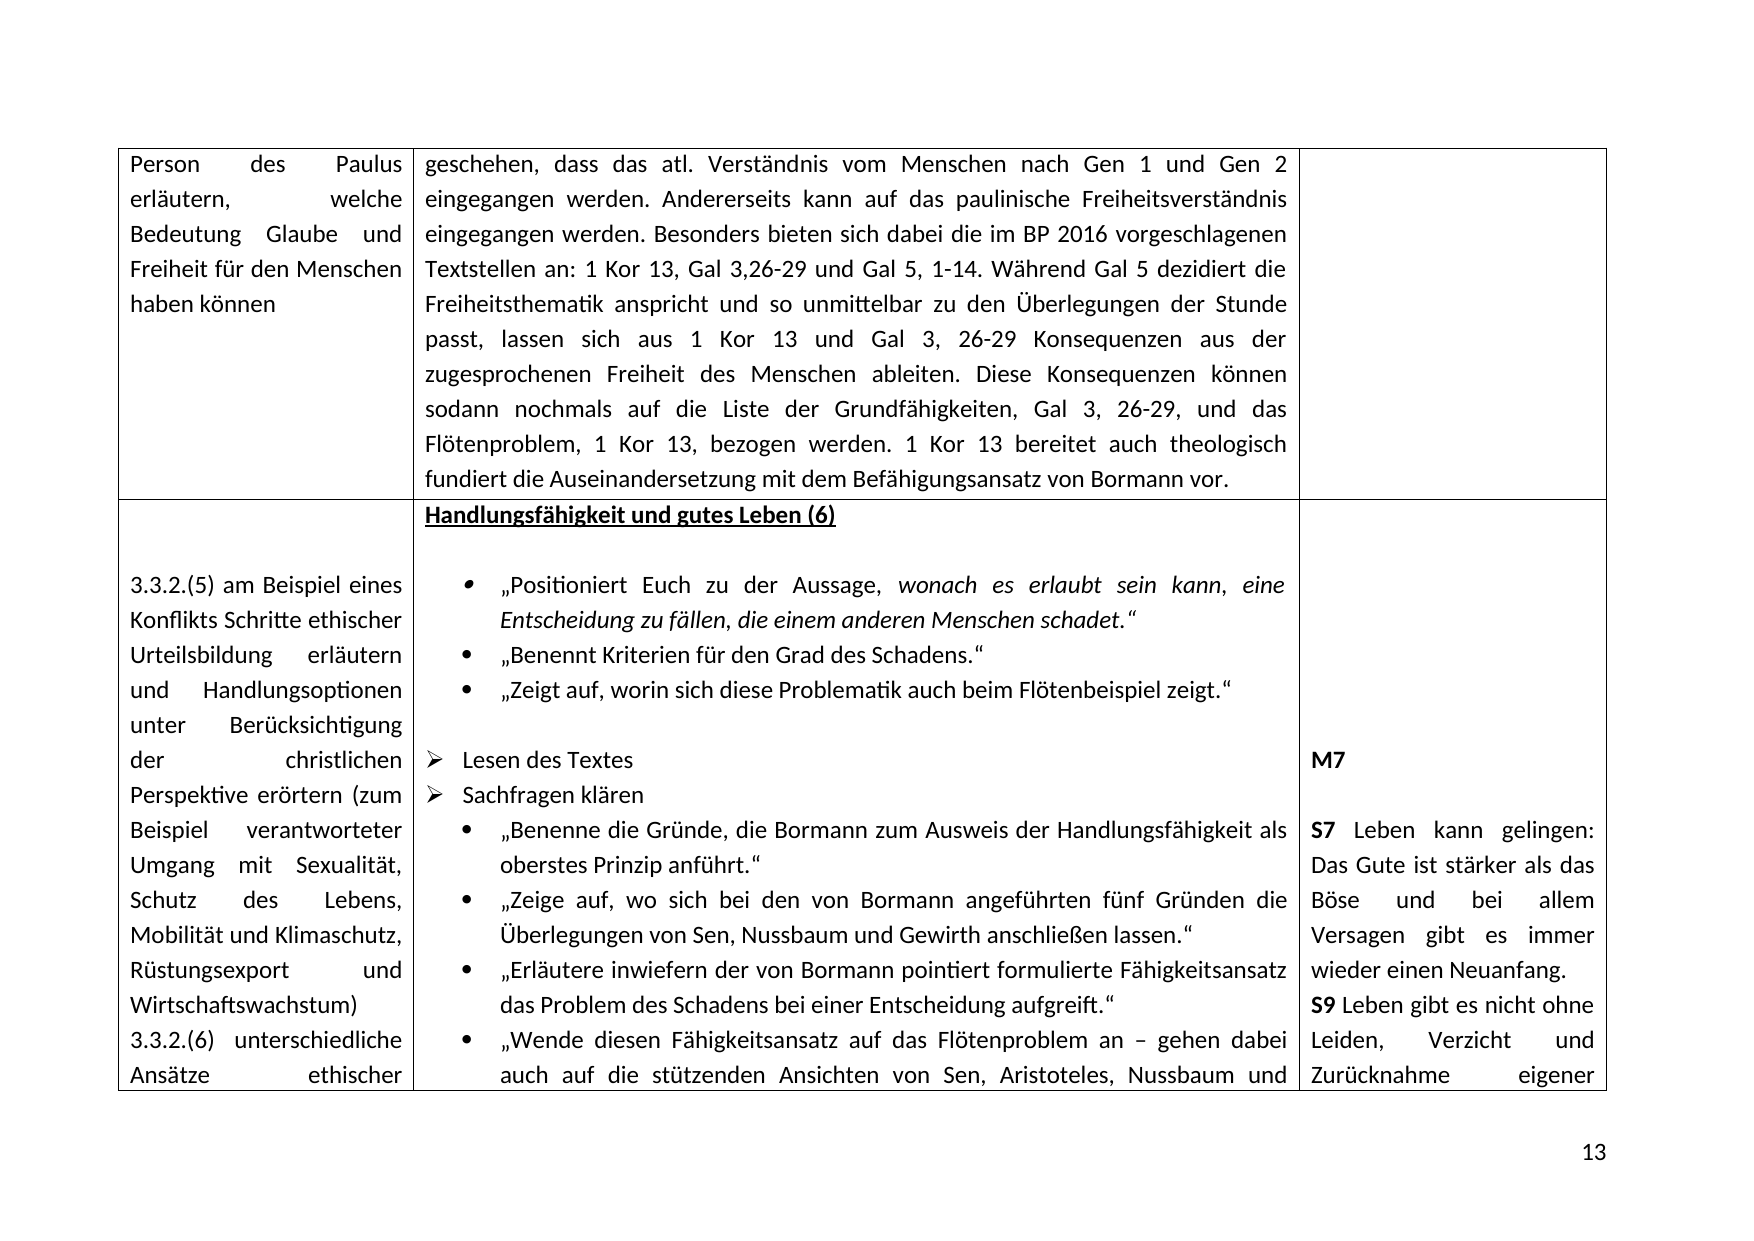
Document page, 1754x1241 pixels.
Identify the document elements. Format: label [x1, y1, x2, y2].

table_cell [1300, 500, 1606, 1090]
table_cell [414, 500, 1299, 1090]
table_cell [119, 500, 413, 1090]
table_cell [119, 149, 413, 498]
table_cell [414, 149, 1299, 498]
table_cell [1300, 149, 1606, 498]
